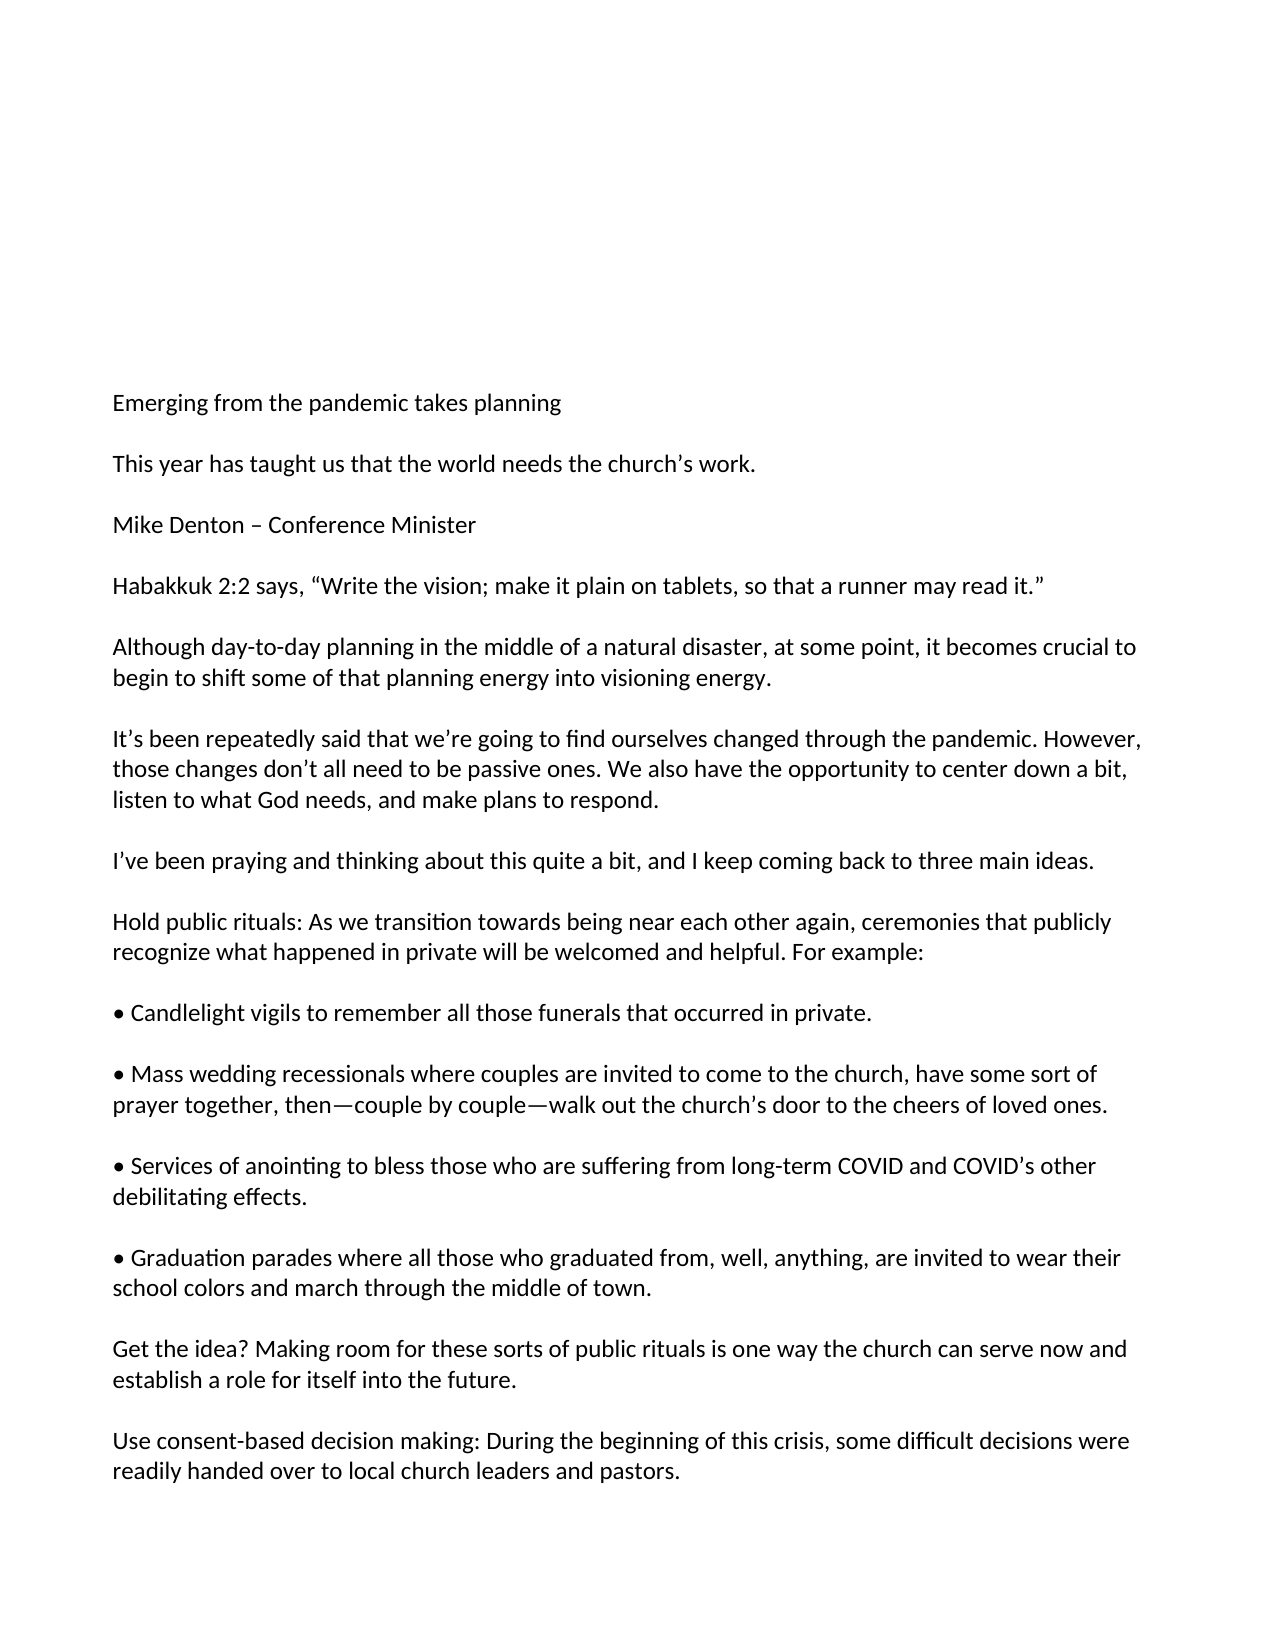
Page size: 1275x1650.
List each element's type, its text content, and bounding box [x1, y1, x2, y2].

text It’s been repeatedly said that we’re going to find ourselves changed through the pandemic. However, those changes don’t all need to be passive ones. We also have the opportunity to center down a bit, listen to what God needs, and make plans to respond. [112, 723, 1162, 814]
text Use consent-based decision making: During the beginning of this crisis, some difficult decisions were readily handed over to local church leaders and pastors. [112, 1425, 1162, 1486]
text • Mass wedding recessionals where couples are invited to come to the church, have some sort of prayer together, then—couple by couple—walk out the church’s door to the cheers of loved ones. [112, 1059, 1162, 1120]
text I’ve been praying and thinking about this quite a bit, and I keep coming back to three main ideas. [112, 845, 1162, 876]
text • Services of anointing to bless those who are suffering from long-term COVID and COVID’s other debilitating effects. [112, 1150, 1162, 1211]
text Emerging from the pandemic takes planning [112, 387, 1162, 418]
text Mike Denton – Conference Minister [112, 509, 1162, 540]
text This year has taught us that the world needs the church’s work. [112, 448, 1162, 479]
text Although day-to-day planning in the middle of a natural disaster, at some point, it becomes crucial to begin to shift some of that planning energy into visioning energy. [112, 631, 1162, 692]
text Habakkuk 2:2 says, “Write the vision; make it plain on tablets, so that a runner may read it.” [112, 570, 1162, 601]
text Hold public rituals: As we transition towards being near each other again, ceremonies that publicly recognize what happened in private will be welcomed and helpful. For example: [112, 906, 1162, 967]
text • Graduation parades where all those who graduated from, well, anything, are invited to wear their school colors and march through the middle of town. [112, 1242, 1162, 1303]
text Get the idea? Making room for these sorts of public rituals is one way the church can serve now and establish a role for itself into the future. [112, 1333, 1162, 1394]
text • Candlelight vigils to remember all those funerals that occurred in private. [112, 998, 1162, 1028]
